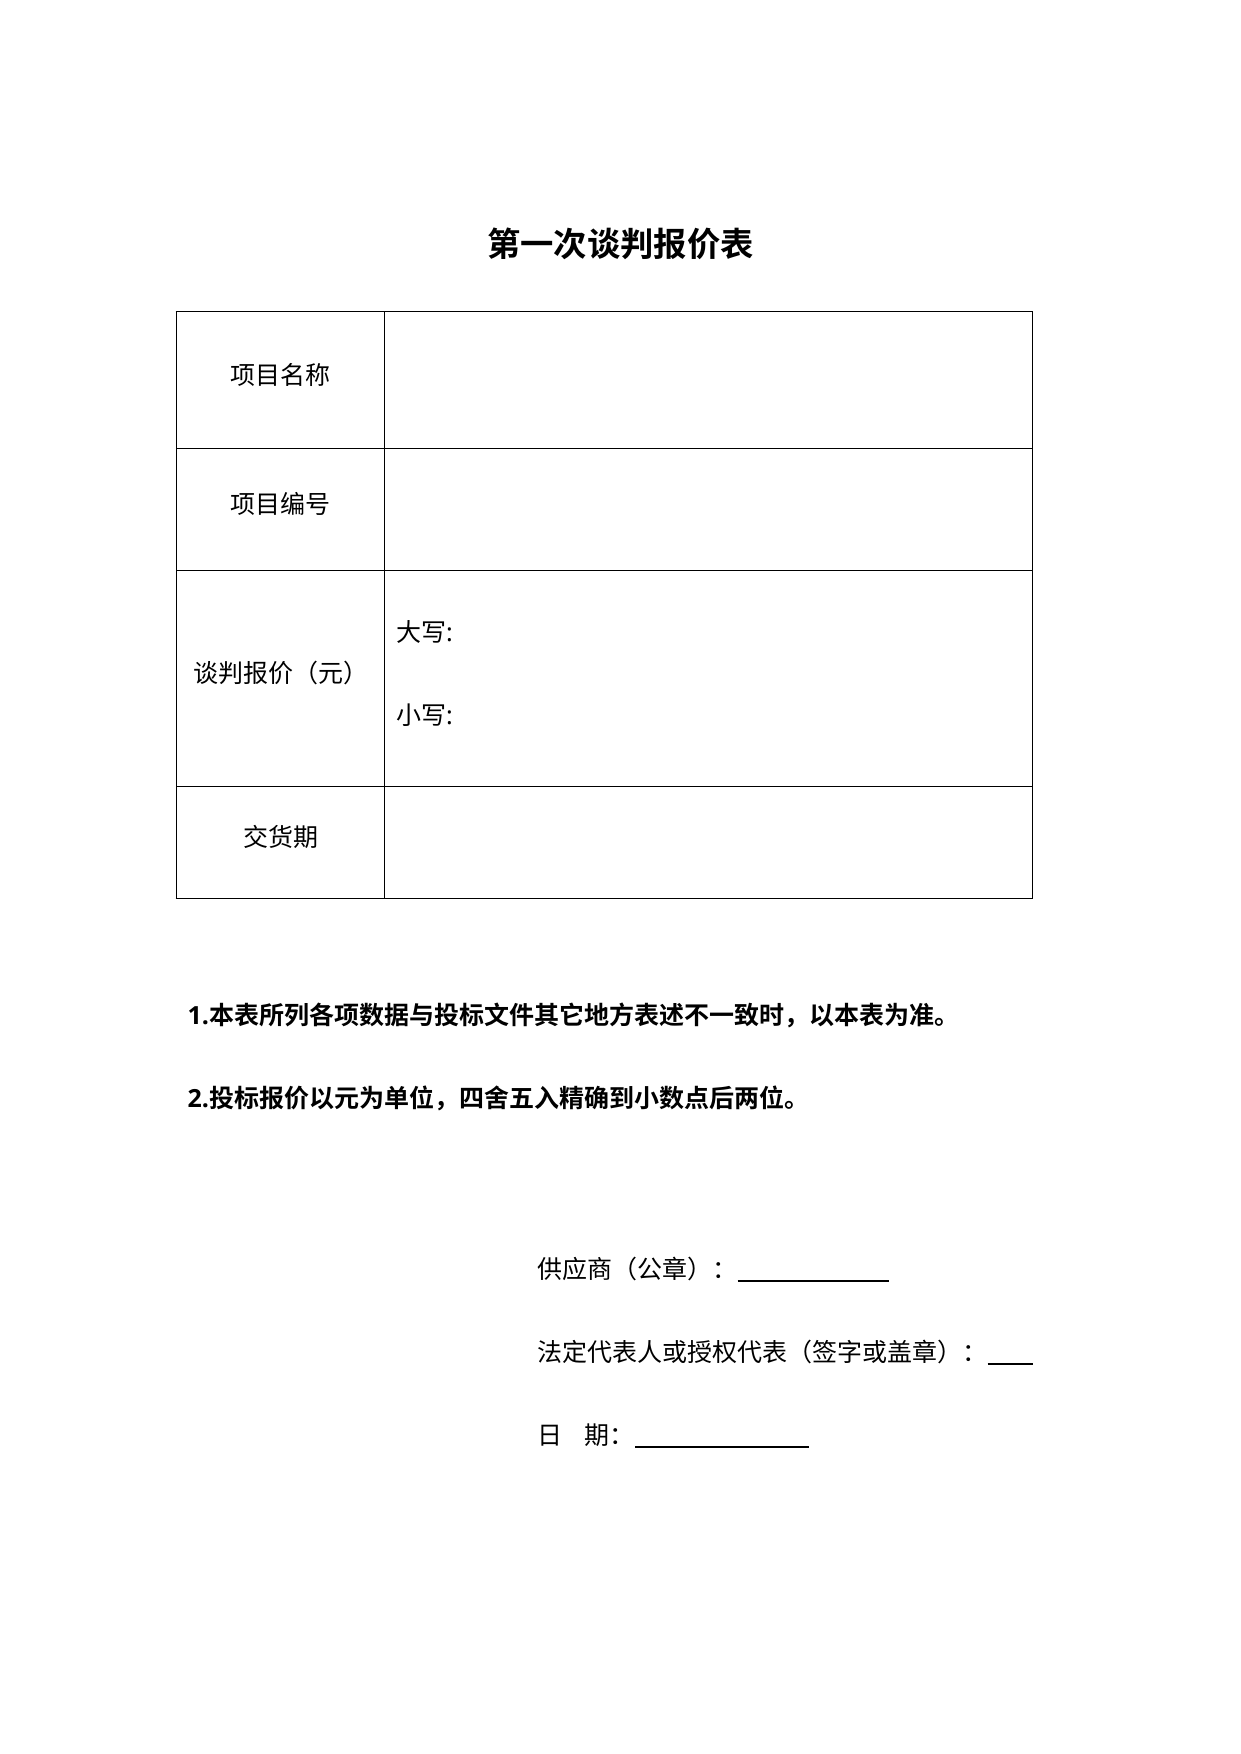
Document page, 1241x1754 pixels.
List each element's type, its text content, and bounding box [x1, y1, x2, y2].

table_header [385, 312, 1032, 448]
text 供应商（公章）： [187, 1235, 1053, 1300]
table_cell [385, 449, 1032, 569]
table_cell 谈判报价（元） [177, 571, 384, 786]
table_cell [385, 787, 1032, 898]
table_header 项目名称 [177, 312, 384, 448]
text 1.本表所列各项数据与投标文件其它地方表述不一致时，以本表为准。 [187, 981, 1053, 1046]
table_cell 交货期 [177, 787, 384, 898]
table_cell 大写: 小写: [385, 571, 1032, 786]
table_cell 项目编号 [177, 449, 384, 569]
subtitle 第一次谈判报价表 [187, 209, 1053, 274]
text 日 期： [187, 1401, 1053, 1466]
text 2.投标报价以元为单位，四舍五入精确到小数点后两位。 [187, 1064, 1053, 1129]
text 法定代表人或授权代表（签字或盖章）： [187, 1318, 1053, 1383]
